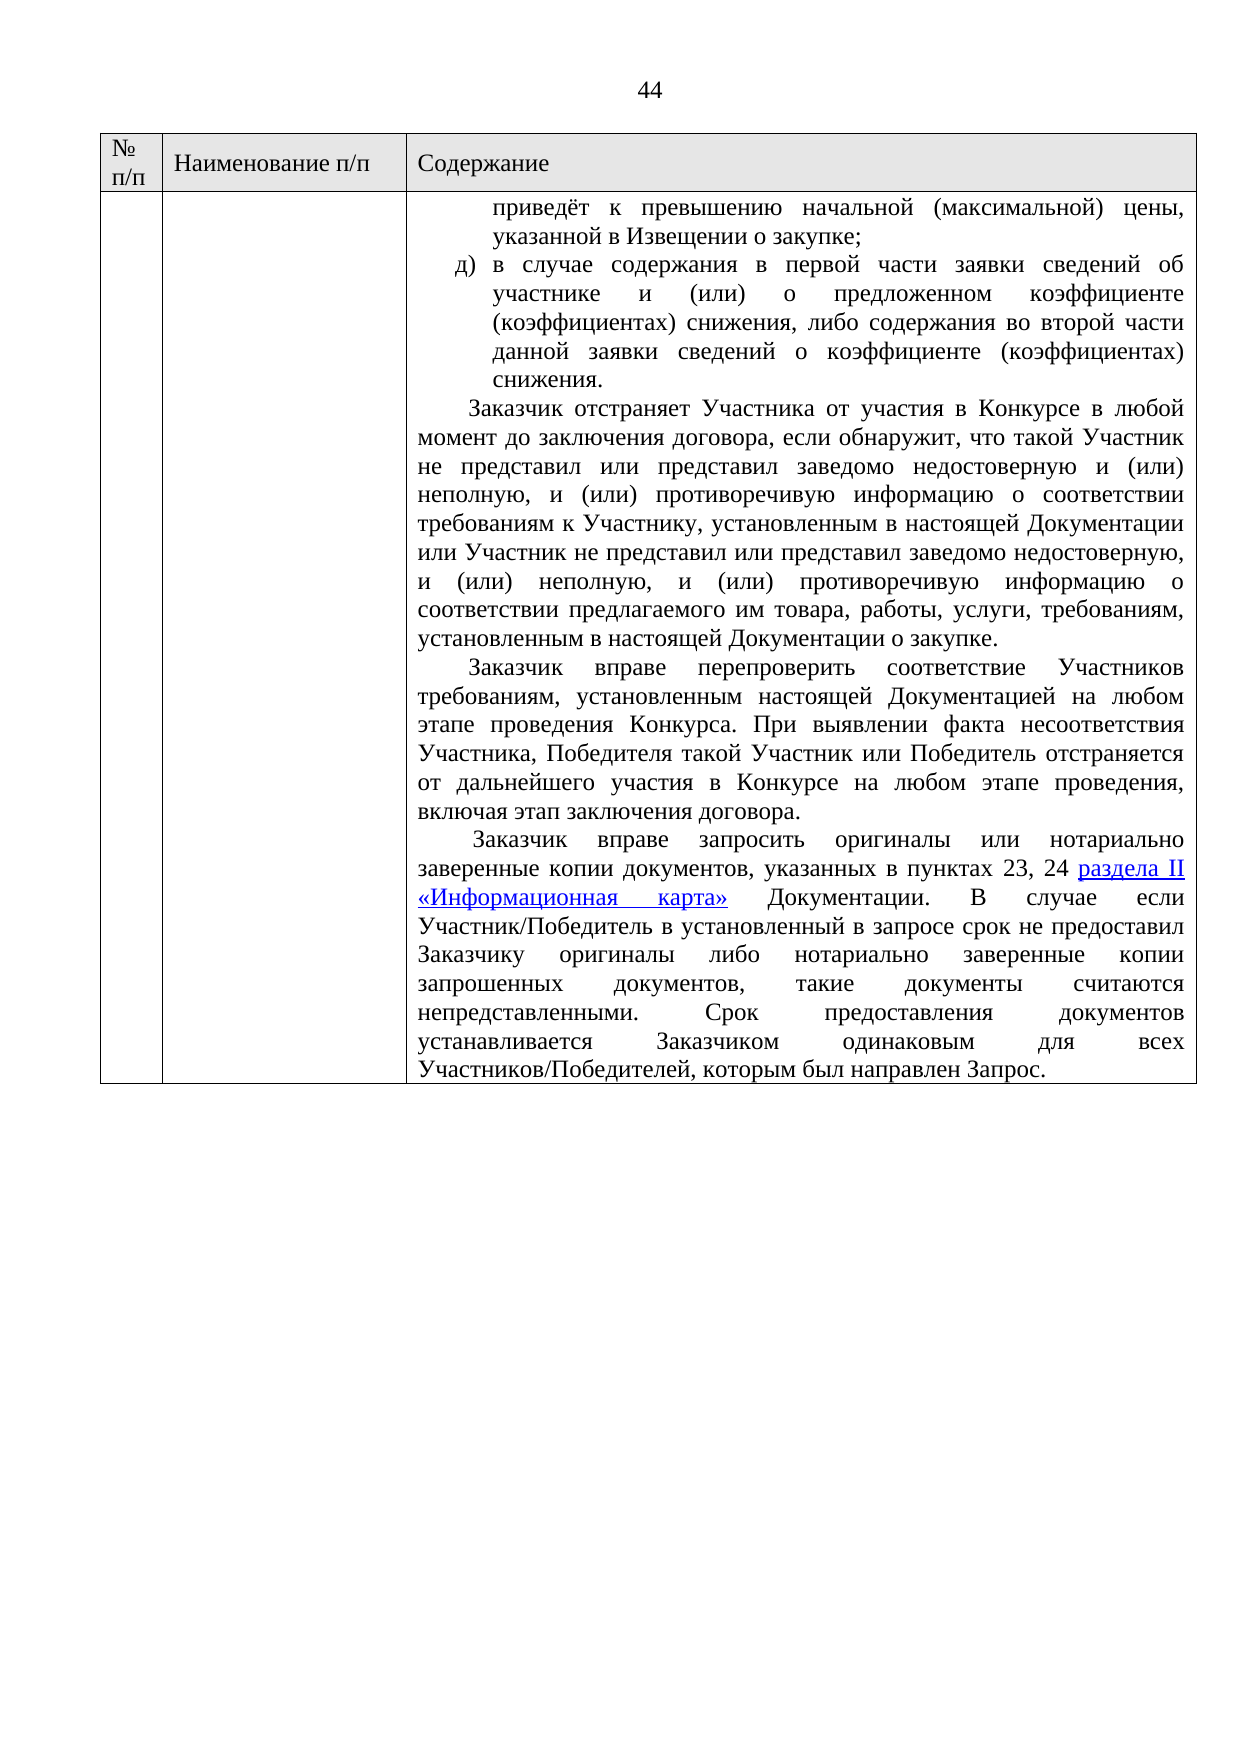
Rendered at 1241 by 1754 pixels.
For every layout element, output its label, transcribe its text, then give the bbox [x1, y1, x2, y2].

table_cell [407, 192, 1196, 1083]
table_header Содержание [407, 134, 1196, 191]
table_header № п/п [101, 134, 162, 191]
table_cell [163, 192, 406, 1083]
table_cell [101, 192, 162, 1083]
table_header Наименование п/п [163, 134, 406, 191]
